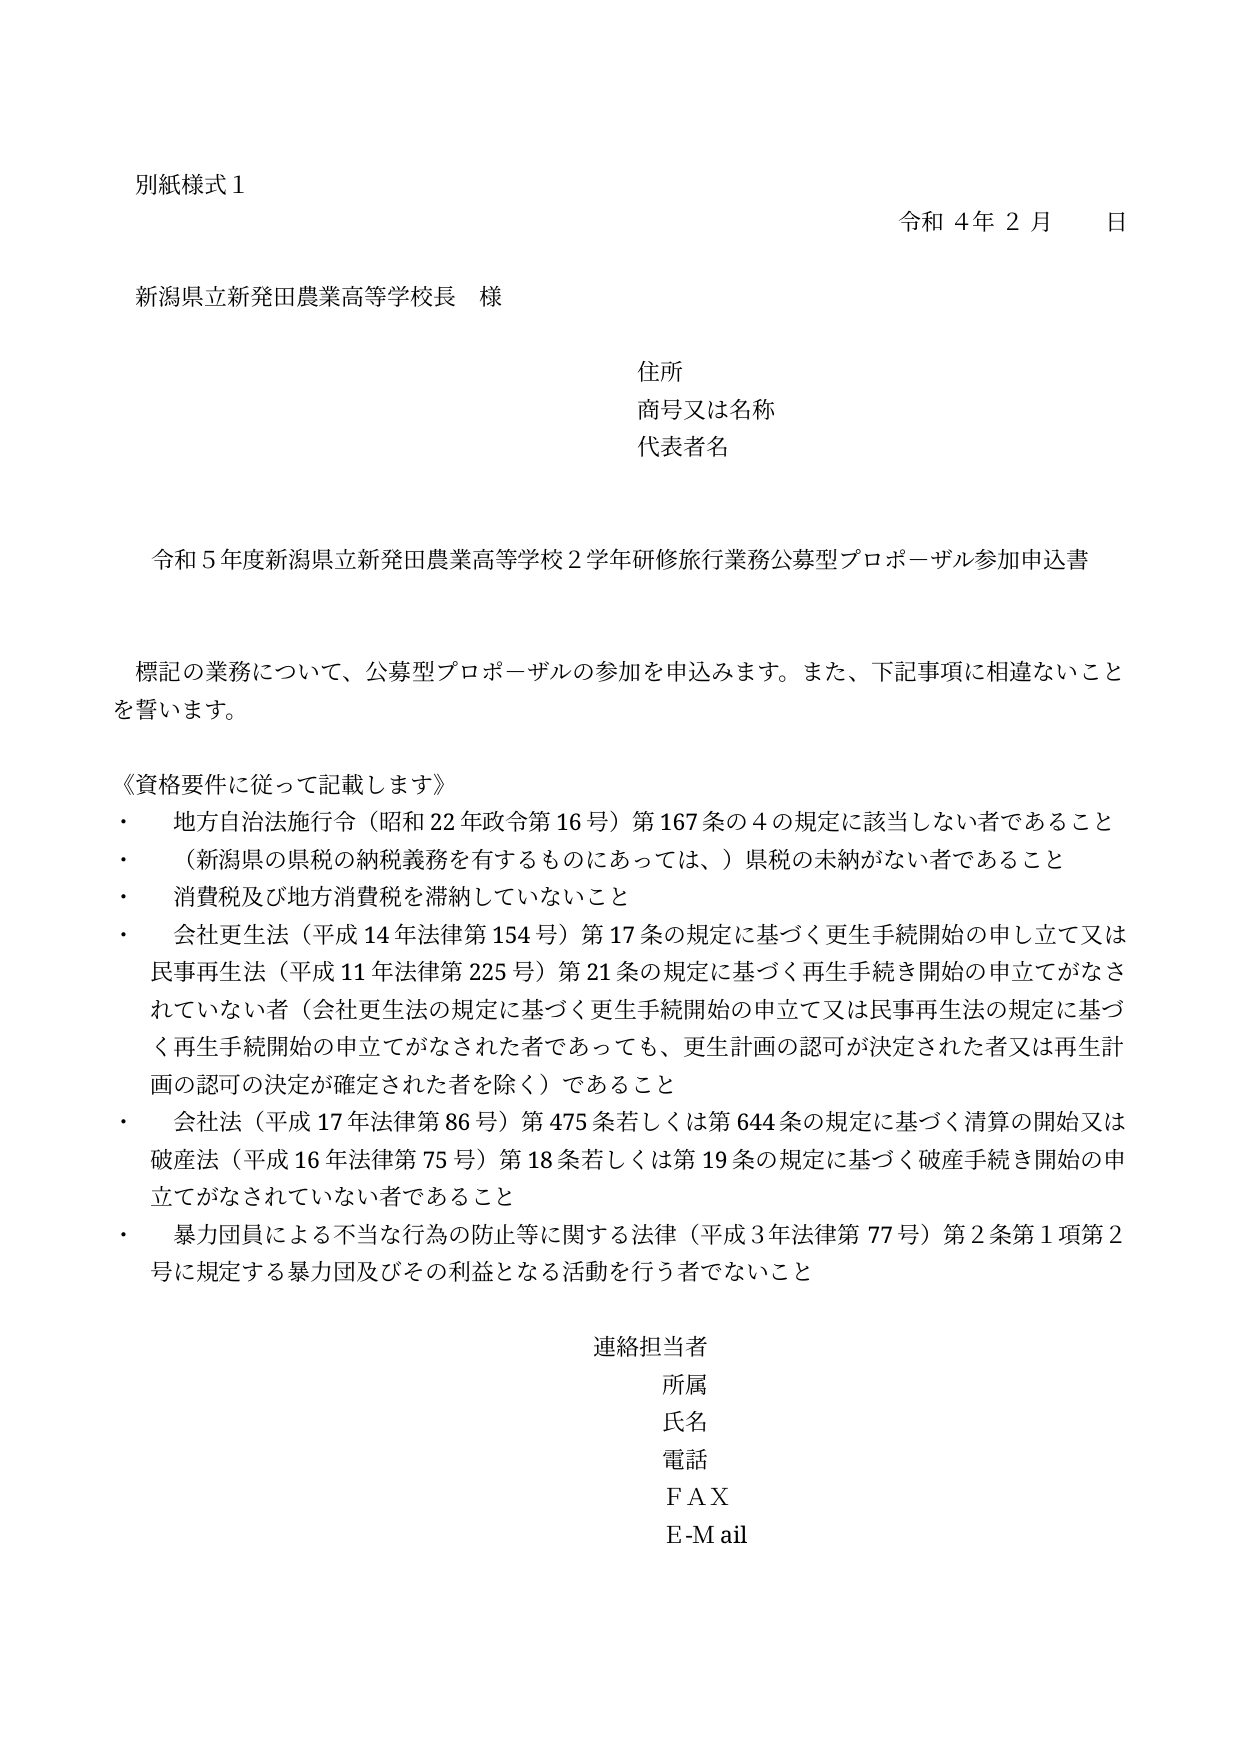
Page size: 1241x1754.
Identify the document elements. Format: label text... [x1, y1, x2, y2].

list 消費税及び地方消費税を滞納していないこと [112, 877, 1128, 914]
text 別紙様式１ [112, 164, 1128, 202]
list 暴力団員による不当な行為の防止等に関する法律（平成３年法律第77号）第２条第１項第２号に規定する暴力団及びその利益となる活動を行う者でないこと [112, 1214, 1128, 1289]
text 《資格要件に従って記載します》 [112, 764, 1128, 802]
text 所属 [594, 1364, 1128, 1402]
text Ｅ-Ｍail [594, 1514, 1128, 1552]
text 氏名 [594, 1402, 1128, 1439]
list 会社更生法（平成14年法律第154号）第17条の規定に基づく更生手続開始の申し立て又は民事再生法（平成11年法律第225号）第21条の規定に基づく再生手続き開始の申立てがなされていない者（会社更生法の規定に基づく更生手続開始の申立て又は民事再生法の規定に基づく再生手続開始の申立てがなされた者であっても、更生計画の認可が決定された者又は再生計画の認可の決定が確定された者を除く）であること [112, 914, 1128, 1102]
text 令和５年度新潟県立新発田農業高等学校２学年研修旅行業務公募型プロポ－ザル参加申込書 [112, 539, 1128, 577]
text 商号又は名称 [637, 389, 1128, 427]
list 地方自治法施行令（昭和22年政令第16号）第167条の４の規定に該当しない者であること [112, 802, 1128, 839]
text 電話 [594, 1439, 1128, 1477]
text 新潟県立新発田農業高等学校長 様 [112, 277, 1128, 314]
text 代表者名 [637, 427, 1128, 464]
text 標記の業務について、公募型プロポ－ザルの参加を申込みます。また、下記事項に相違ないことを誓います。 [112, 652, 1128, 727]
list （新潟県の県税の納税義務を有するものにあっては、）県税の未納がない者であること [112, 839, 1128, 877]
text 連絡担当者 [594, 1327, 1128, 1364]
list 会社法（平成17年法律第86号）第475条若しくは第644条の規定に基づく清算の開始又は破産法（平成16年法律第75号）第18条若しくは第19条の規定に基づく破産手続き開始の申立てがなされていない者であること [112, 1102, 1128, 1214]
text ＦＡＸ [594, 1477, 1128, 1514]
text 令和 ４年 ２ 月 日 [112, 202, 1128, 239]
text 住所 [637, 352, 1128, 389]
